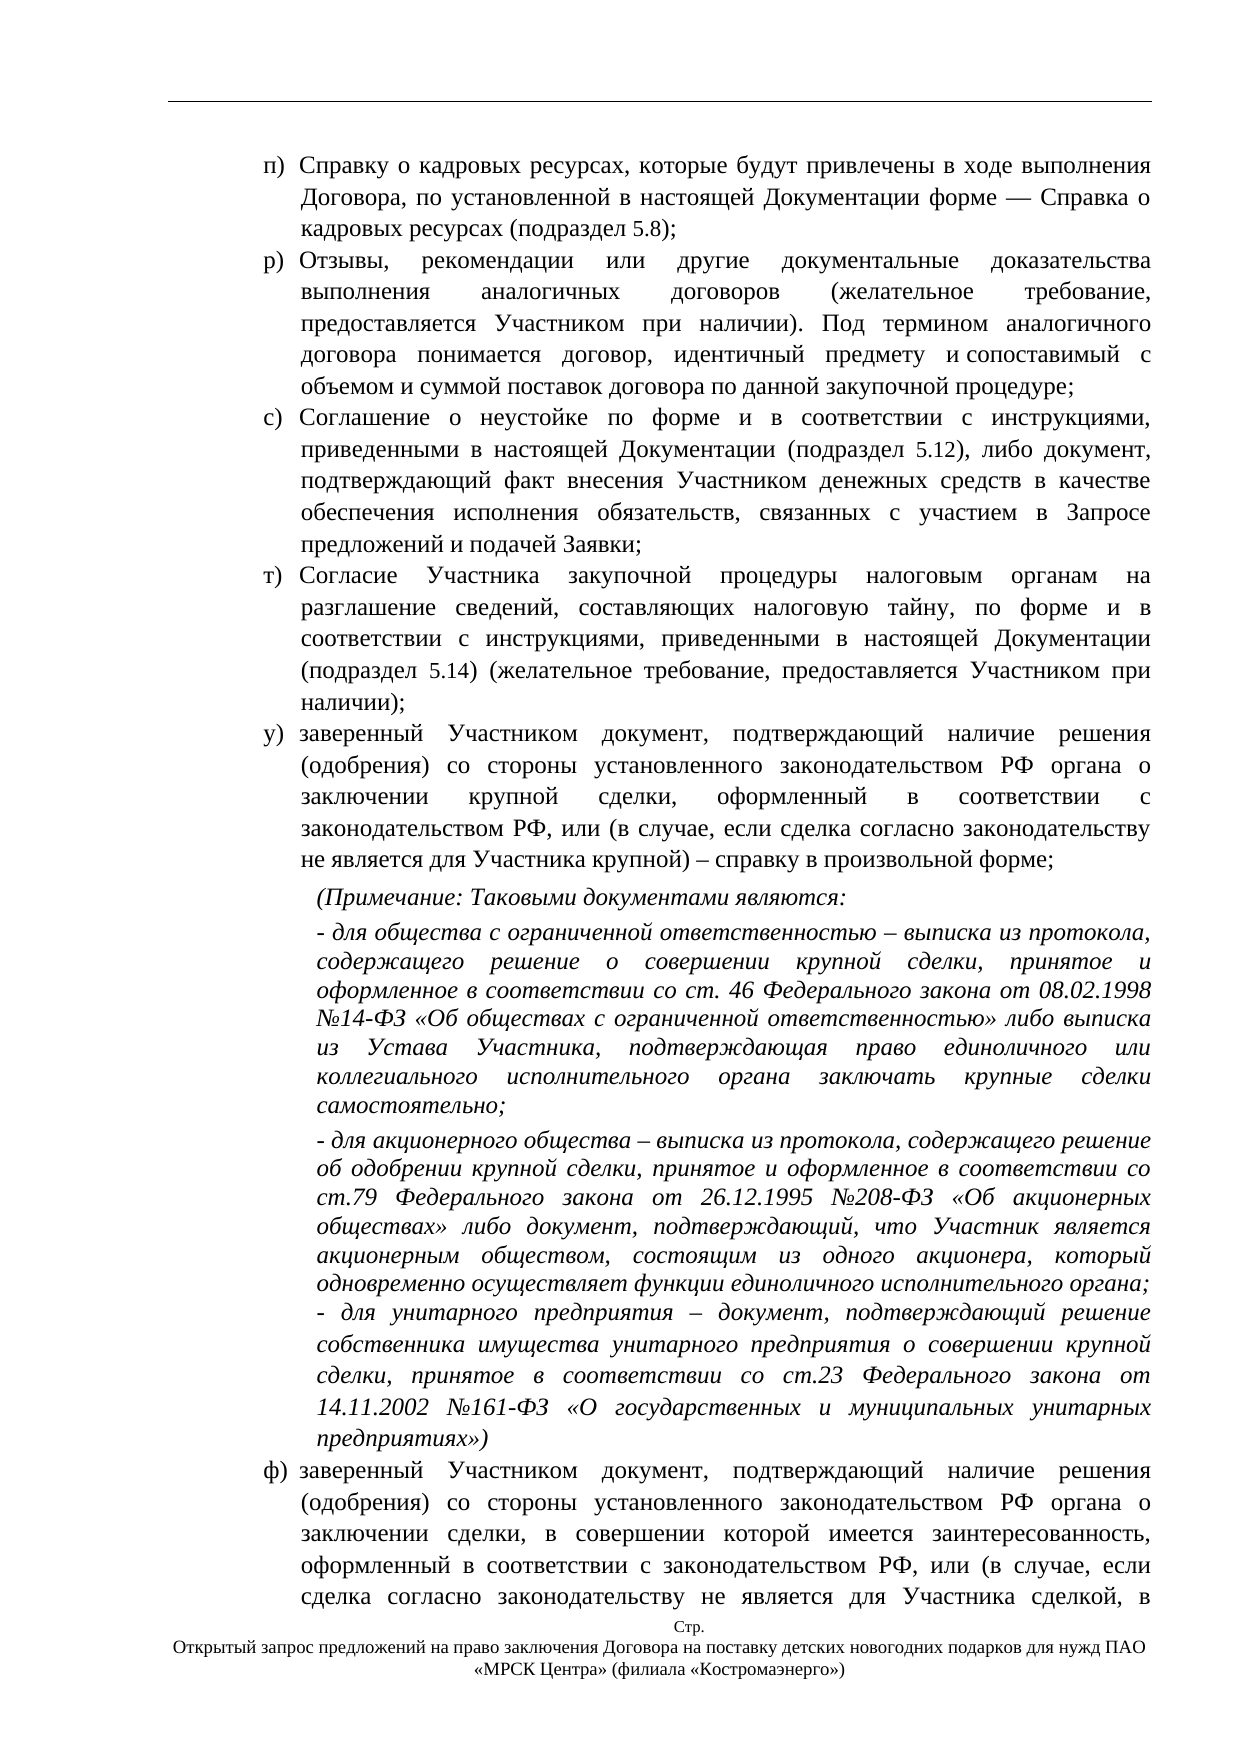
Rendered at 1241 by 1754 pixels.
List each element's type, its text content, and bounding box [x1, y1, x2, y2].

list - для акционерного общества – выписка из протокола, содержащего решение об одобрении крупной сделки, принятое и оформленное в соответствии со ст.79 Федерального закона от 26.12.1995 №208-ФЗ «Об акционерных обществах» либо документ, подтверждающий, что Участник является акционерным обществом, состоящим из одного акционера, который одновременно осуществляет функции единоличного исполнительного органа; [316, 1125, 1152, 1297]
list заверенный Участником документ, подтверждающий наличие решения (одобрения) со стороны установленного законодательством РФ органа о заключении крупной сделки, оформленный в соответствии с законодательством РФ, или (в случае, если сделка согласно законодательству не является для Участника крупной) – справку в произвольной форме; [263, 718, 1152, 873]
list (Примечание: Таковыми документами являются: [316, 882, 1152, 911]
list Согласие Участника закупочной процедуры налоговым органам на разглашение сведений, составляющих налоговую тайну, по форме и в соответствии с инструкциями, приведенными в настоящей Документации (подраздел 5.14) (желательное требование, предоставляется Участником при наличии); [263, 560, 1152, 715]
list Соглашение о неустойке по форме и в соответствии с инструкциями, приведенными в настоящей Документации (подраздел 5.12), либо документ, подтверждающий факт внесения Участником денежных средств в качестве обеспечения исполнения обязательств, связанных с участием в Запросе предложений и подачей Заявки; [263, 402, 1152, 557]
list - для унитарного предприятия – документ, подтверждающий решение собственника имущества унитарного предприятия о совершении крупной сделки, принятое в соответствии со ст.23 Федерального закона от 14.11.2002 №161-ФЗ «О государственных и муниципальных унитарных предприятиях») [316, 1297, 1152, 1452]
list Отзывы, рекомендации или другие документальные доказательства выполнения аналогичных договоров (желательное требование, предоставляется Участником при наличии). Под термином аналогичного договора понимается договор, идентичный предмету и сопоставимый с объемом и суммой поставок договора по данной закупочной процедуре; [263, 245, 1152, 400]
list - для общества с ограниченной ответственностью – выписка из протокола, содержащего решение о совершении крупной сделки, принятое и оформленное в соответствии со ст. 46 Федерального закона от 08.02.1998 №14-ФЗ «Об обществах с ограниченной ответственностью» либо выписка из Устава Участника, подтверждающая право единоличного или коллегиального исполнительного органа заключать крупные сделки самостоятельно; [316, 917, 1152, 1118]
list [263, 1455, 1152, 1610]
list Справку о кадровых ресурсах, которые будут привлечены в ходе выполнения Договора, по установленной в настоящей Документации форме — Справка о кадровых ресурсах (подраздел 5.8); [263, 150, 1152, 242]
